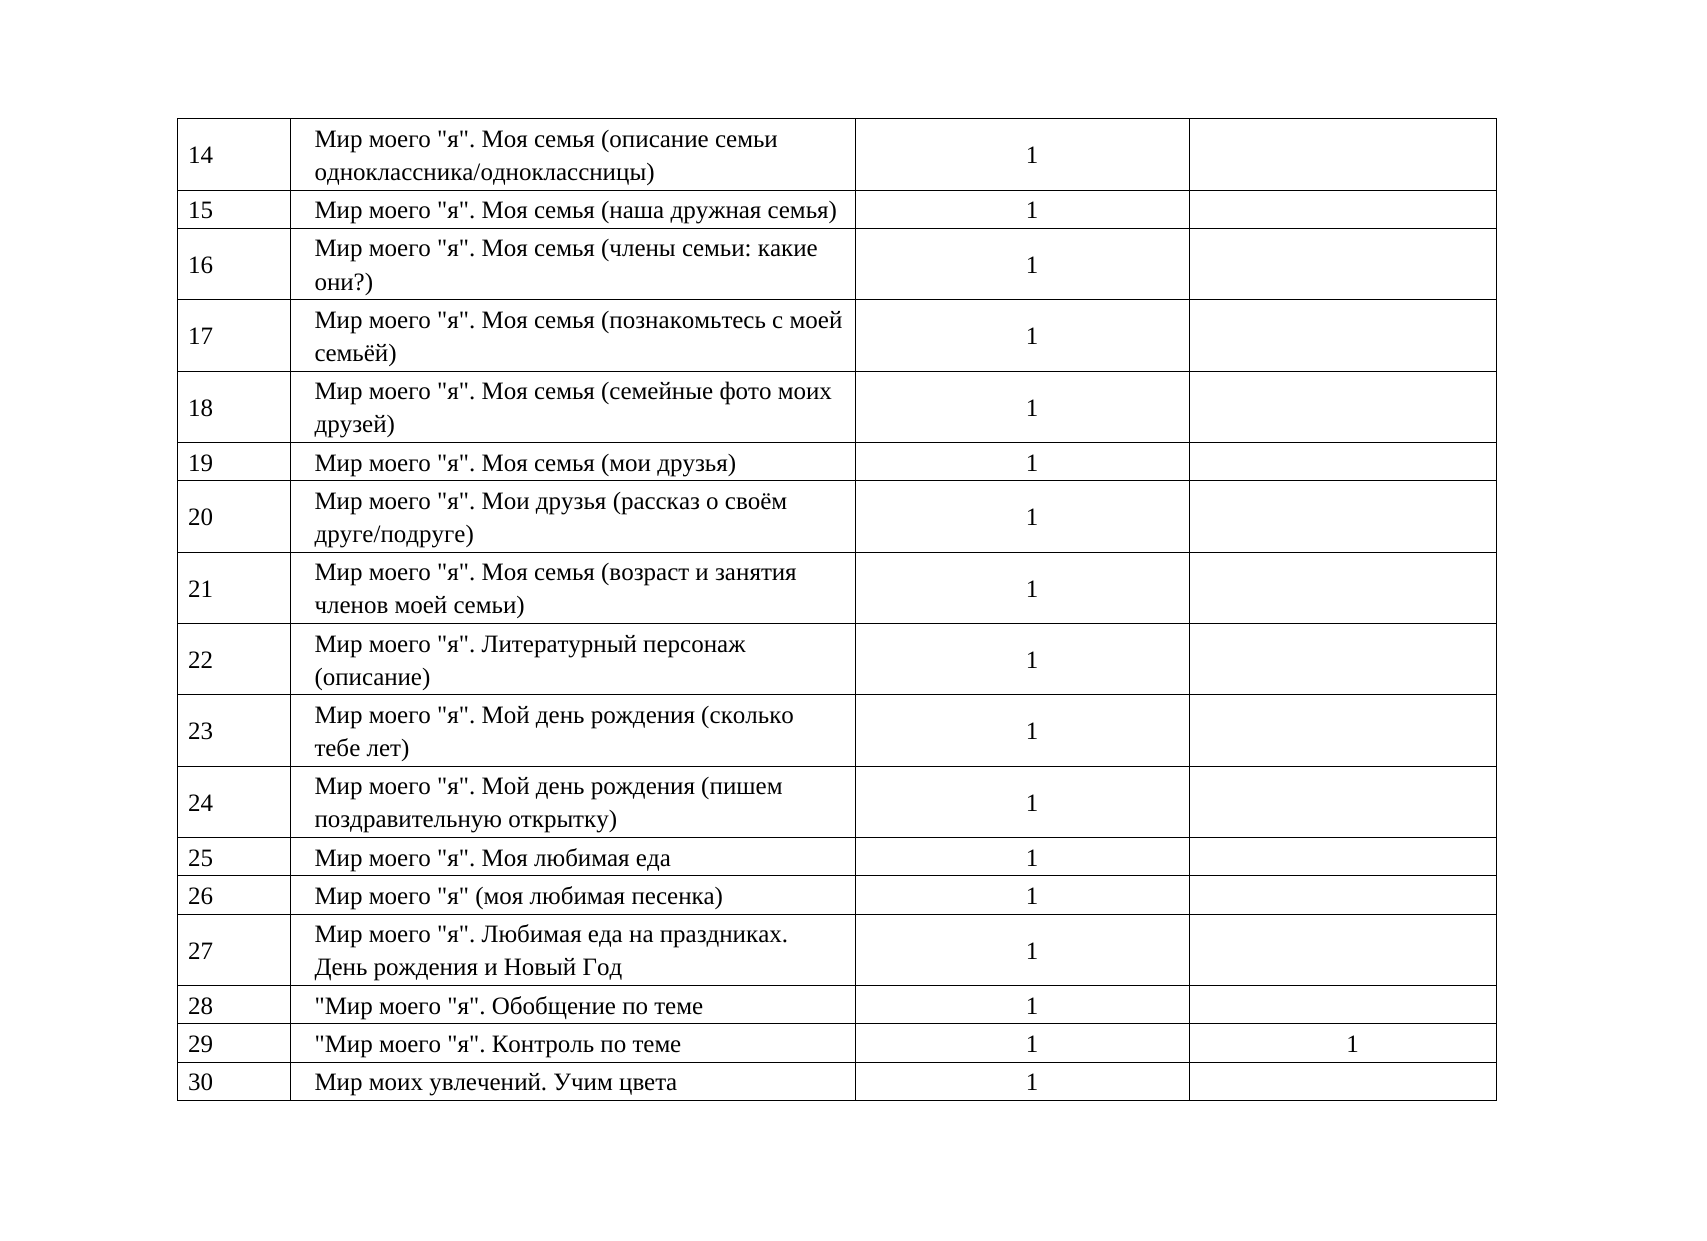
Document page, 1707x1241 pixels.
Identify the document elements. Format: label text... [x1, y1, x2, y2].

table_cell 27 [178, 915, 290, 985]
table_cell 1 [856, 1063, 1189, 1100]
table_cell [1190, 119, 1496, 189]
table_cell Мир моего "я". Любимая еда на праздниках. День рождения и Новый Год [291, 915, 855, 985]
table_cell [1190, 838, 1496, 875]
table_cell Мир моего "я". Моя семья (наша дружная семья) [291, 191, 855, 228]
table_cell Мир моего "я". Мой день рождения (сколько тебе лет) [291, 695, 855, 766]
table_cell [1190, 1063, 1496, 1100]
table_cell Мир моего "я" (моя любимая песенка) [291, 876, 855, 914]
table_cell Мир моего "я". Моя семья (семейные фото моих друзей) [291, 372, 855, 442]
table_cell 28 [178, 986, 290, 1023]
table_cell 1 [856, 553, 1189, 623]
table_cell 21 [178, 553, 290, 623]
table_cell [1190, 915, 1496, 985]
table_cell 25 [178, 838, 290, 875]
table_cell 1 [856, 876, 1189, 914]
table_cell [1190, 229, 1496, 299]
table_cell Мир моего "я". Моя семья (познакомьтесь с моей семьёй) [291, 300, 855, 371]
table_cell 24 [178, 767, 290, 837]
table_cell 1 [856, 767, 1189, 837]
table_cell [1190, 986, 1496, 1023]
table_cell 1 [1190, 1024, 1496, 1062]
table_cell 19 [178, 443, 290, 480]
table_cell [1190, 372, 1496, 442]
table_cell 14 [178, 119, 290, 189]
table_cell [1190, 191, 1496, 228]
table_cell Мир моего "я". Моя семья (члены семьи: какие они?) [291, 229, 855, 299]
table_cell 1 [856, 838, 1189, 875]
table_cell [1190, 443, 1496, 480]
table_cell 1 [856, 986, 1189, 1023]
table_cell 1 [856, 915, 1189, 985]
table_cell Мир моего "я". Моя семья (возраст и занятия членов моей семьи) [291, 553, 855, 623]
table_cell 1 [856, 300, 1189, 371]
table_cell 1 [856, 191, 1189, 228]
table_cell 26 [178, 876, 290, 914]
table_cell 1 [856, 119, 1189, 189]
table_cell [1190, 767, 1496, 837]
table_cell [1190, 695, 1496, 766]
table_cell [1190, 553, 1496, 623]
table_cell 22 [178, 624, 290, 694]
table_cell 20 [178, 481, 290, 552]
table_cell Мир моего "я". Литературный персонаж (описание) [291, 624, 855, 694]
table_cell Мир моего "я". Мои друзья (рассказ о своём друге/подруге) [291, 481, 855, 552]
table_cell 23 [178, 695, 290, 766]
table_cell 1 [856, 481, 1189, 552]
table_cell Мир моего "я". Моя любимая еда [291, 838, 855, 875]
table_cell 1 [856, 624, 1189, 694]
table_cell [1190, 481, 1496, 552]
table_cell 29 [178, 1024, 290, 1062]
table_cell 16 [178, 229, 290, 299]
table_cell Мир моих увлечений. Учим цвета [291, 1063, 855, 1100]
table_cell 15 [178, 191, 290, 228]
table_cell 17 [178, 300, 290, 371]
table_cell Мир моего "я". Моя семья (описание семьи одноклассника/одноклассницы) [291, 119, 855, 189]
table_cell 1 [856, 443, 1189, 480]
table_cell Мир моего "я". Мой день рождения (пишем поздравительную открытку) [291, 767, 855, 837]
table_cell 1 [856, 372, 1189, 442]
table_cell Мир моего "я". Моя семья (мои друзья) [291, 443, 855, 480]
table_cell 1 [856, 229, 1189, 299]
table_cell [1190, 300, 1496, 371]
table_cell 1 [856, 695, 1189, 766]
table_cell 30 [178, 1063, 290, 1100]
table_cell [1190, 876, 1496, 914]
table_cell "Мир моего "я". Обобщение по теме [291, 986, 855, 1023]
table_cell 1 [856, 1024, 1189, 1062]
table_cell 18 [178, 372, 290, 442]
table_cell [1190, 624, 1496, 694]
table_cell "Мир моего "я". Контроль по теме [291, 1024, 855, 1062]
